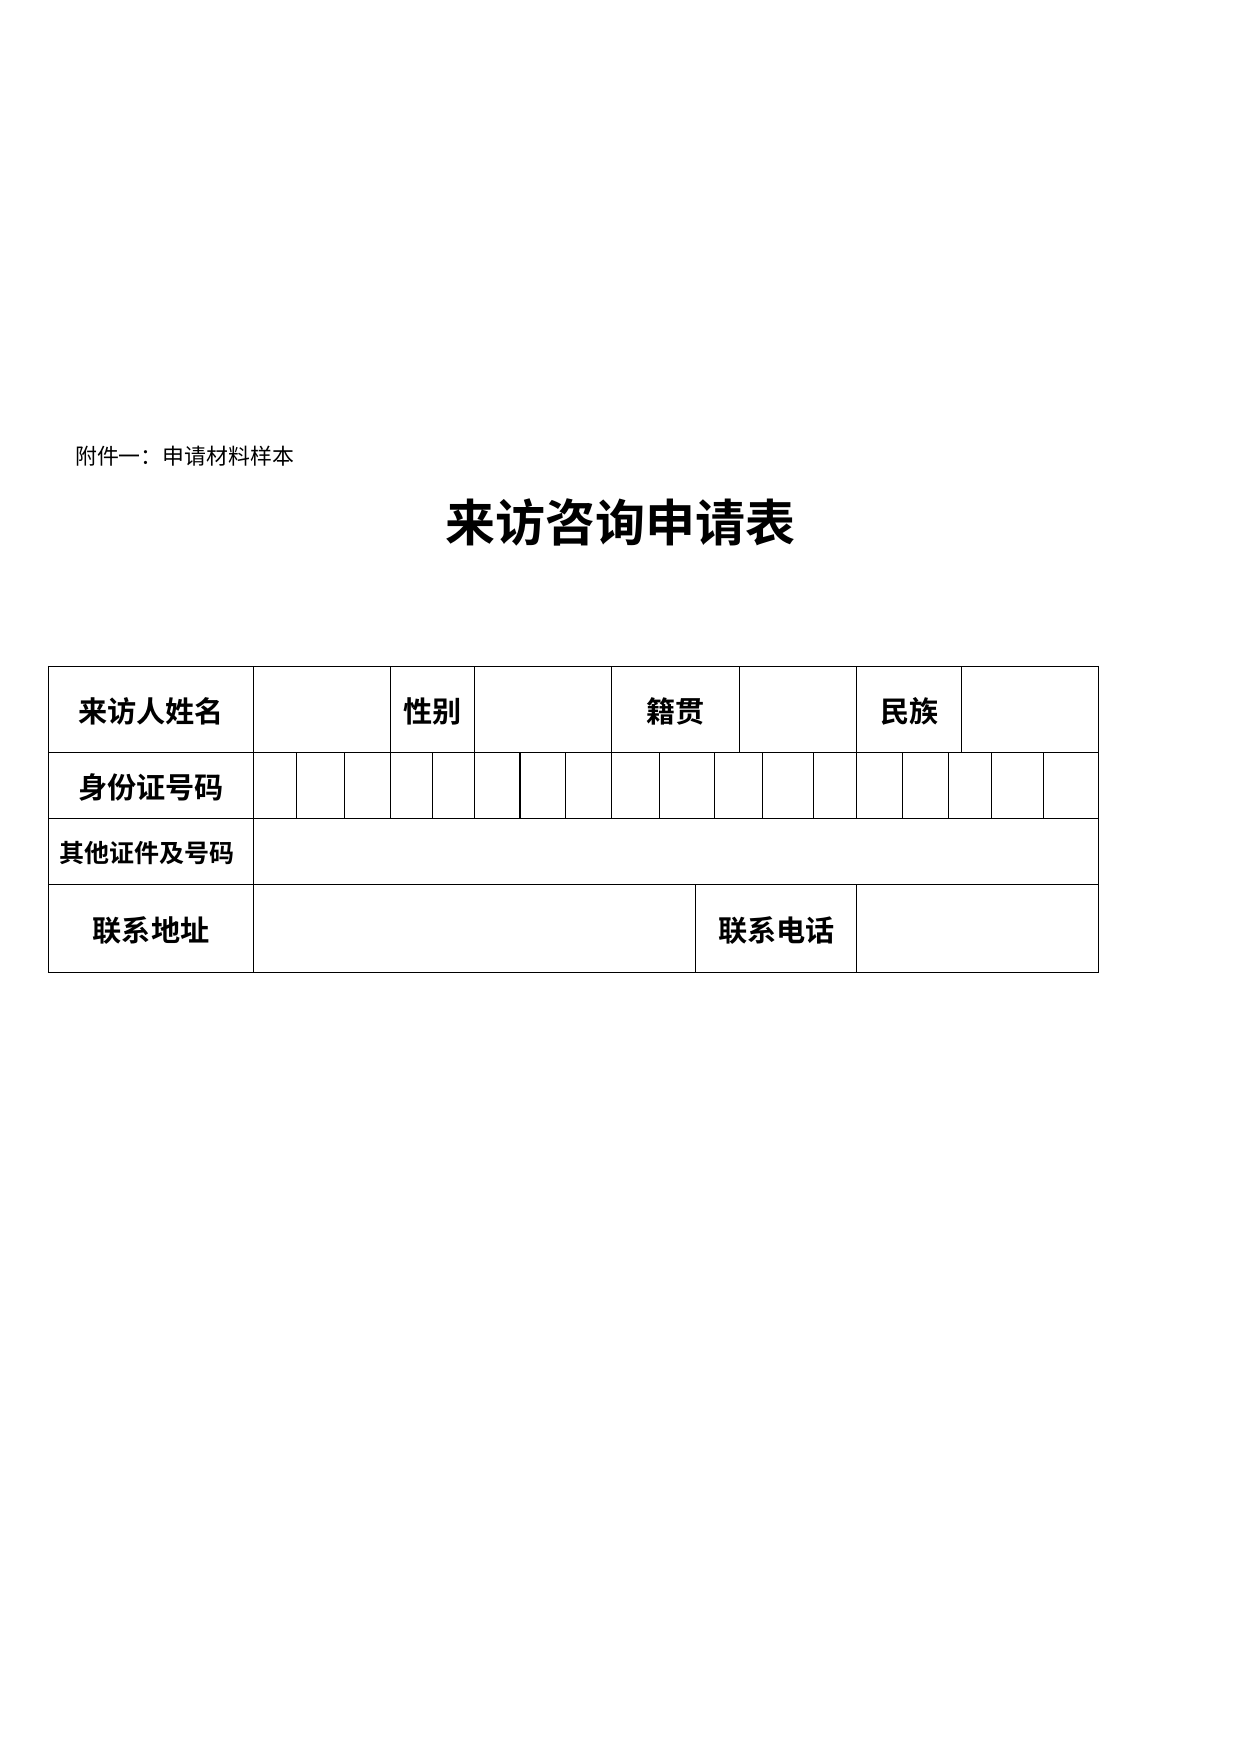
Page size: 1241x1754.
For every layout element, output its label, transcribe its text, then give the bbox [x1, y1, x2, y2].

table_header [254, 667, 390, 752]
table_cell [857, 885, 1098, 972]
table_cell 身份证号码 [49, 753, 253, 818]
text 来访咨询申请表 [75, 471, 1165, 568]
table_cell [297, 753, 344, 818]
table_header 来访人姓名 [49, 667, 253, 752]
table_cell 联系电话 [696, 885, 856, 972]
table_header 籍贯 [612, 667, 739, 752]
table_cell 其他证件及号码 [49, 819, 253, 884]
table_cell [660, 753, 714, 818]
table_cell [992, 753, 1043, 818]
table_cell [949, 753, 991, 818]
table_header 民族 [857, 667, 961, 752]
table_header 性别 [391, 667, 474, 752]
table_cell [254, 885, 695, 972]
table_cell [814, 753, 856, 818]
table_cell [763, 753, 813, 818]
table_cell [566, 753, 611, 818]
table_header [475, 667, 611, 752]
text 附件一：申请材料样本 [75, 438, 1165, 471]
table_cell [345, 753, 390, 818]
table_cell [521, 753, 565, 818]
table_cell [433, 753, 474, 818]
table_cell [254, 819, 1098, 884]
table_header [740, 667, 856, 752]
table_header [962, 667, 1098, 752]
table_cell [1044, 753, 1098, 818]
table_cell [857, 753, 902, 818]
table_cell 联系地址 [49, 885, 253, 972]
table_cell [475, 753, 519, 818]
table_cell [612, 753, 659, 818]
table_cell [715, 753, 762, 818]
table_cell [254, 753, 296, 818]
table_cell [391, 753, 432, 818]
table_cell [903, 753, 948, 818]
